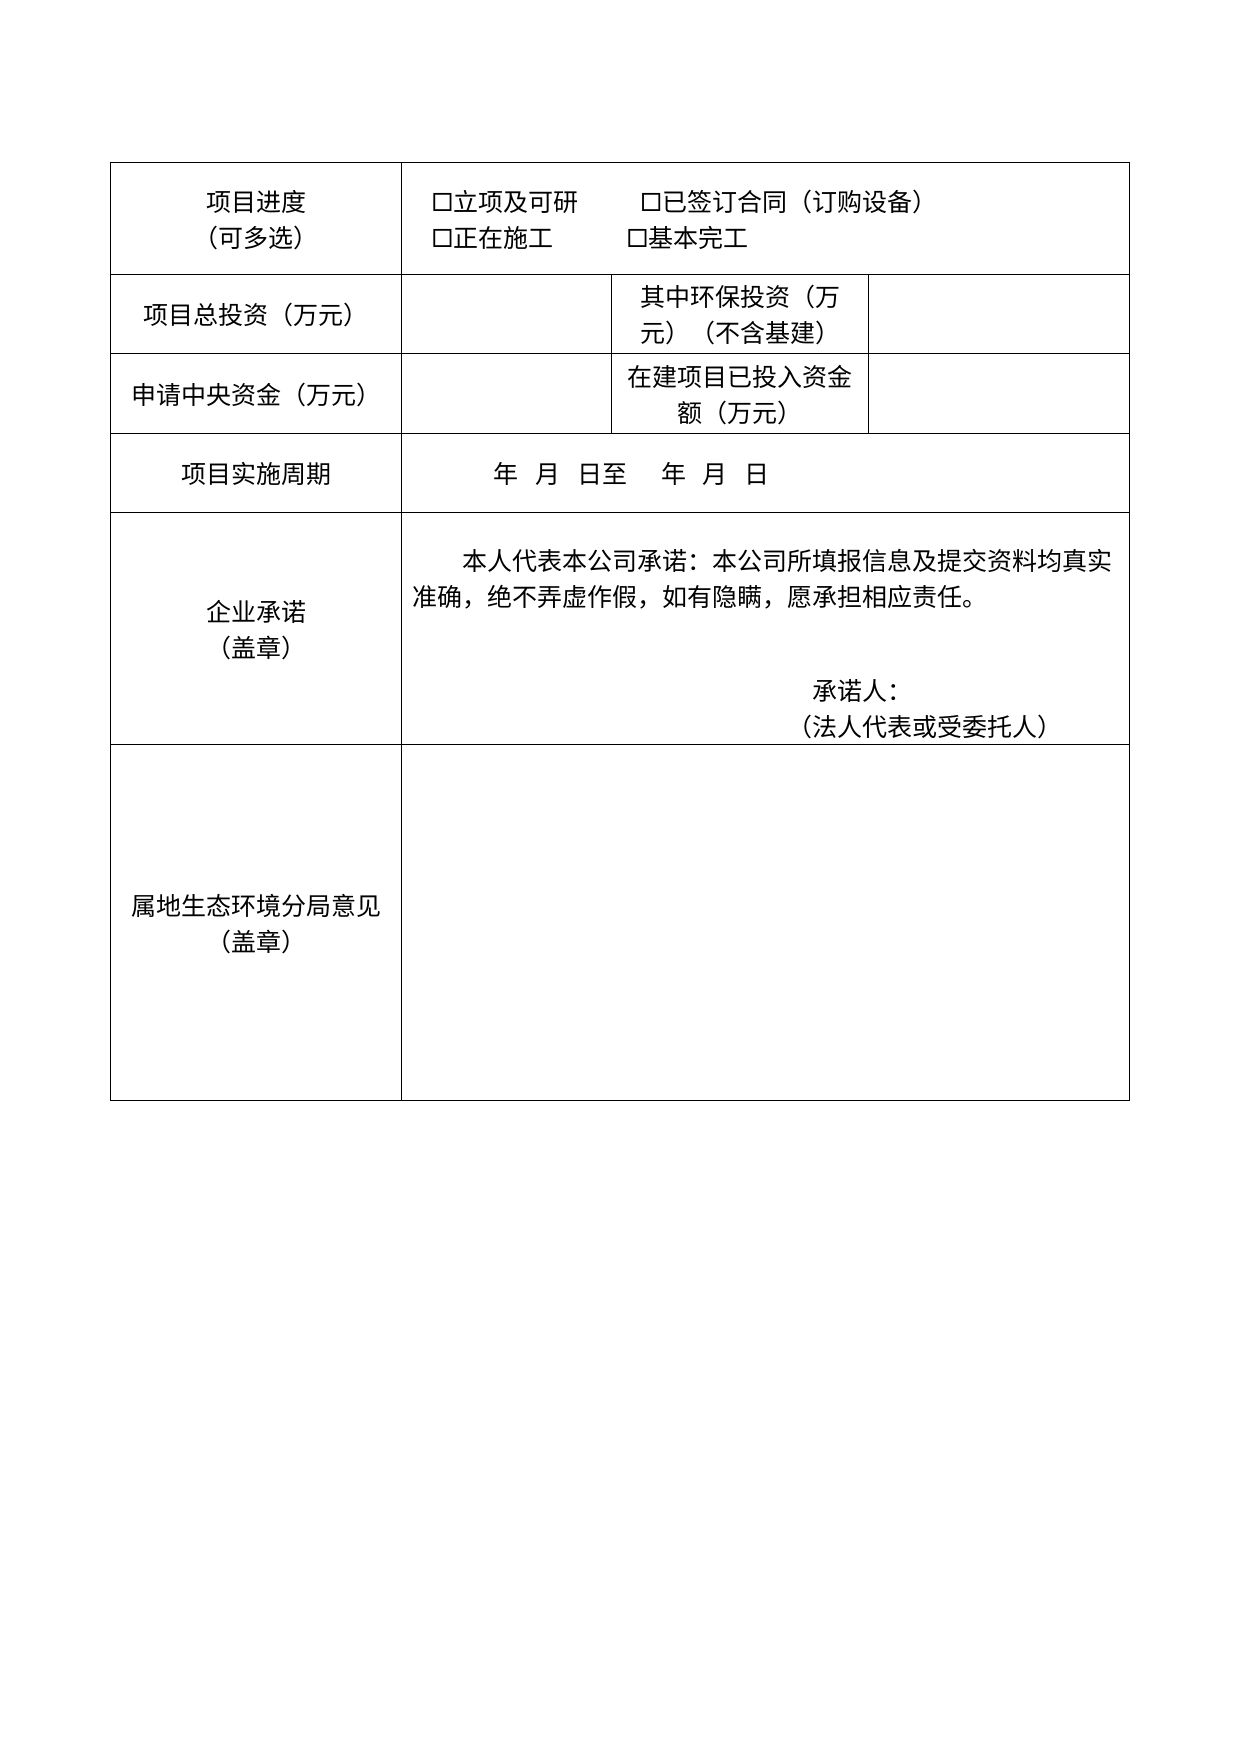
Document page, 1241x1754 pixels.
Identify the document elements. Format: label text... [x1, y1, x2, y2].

table_cell 项目进度 （可多选） [111, 163, 401, 274]
table_cell 项目实施周期 [111, 434, 401, 512]
table_cell 其中环保投资（万元）（不含基建） [612, 275, 868, 353]
table_cell 属地生态环境分局意见 （盖章） [111, 745, 401, 1099]
table_cell 项目总投资（万元） [111, 275, 401, 353]
table_cell 申请中央资金（万元） [111, 354, 401, 432]
table_cell 在建项目已投入资金额（万元） [612, 354, 868, 432]
table_cell [402, 354, 611, 432]
table_cell 年 月 日至 年 月 日 [402, 434, 1129, 512]
table_cell 本人代表本公司承诺：本公司所填报信息及提交资料均真实准确，绝不弄虚作假，如有隐瞒，愿承担相应责任。 承诺人： （法人代表或受委托人） [402, 513, 1129, 744]
table_cell 立项及可研 已签订合同（订购设备） 正在施工 基本完工 [402, 163, 1129, 274]
table_cell [869, 354, 1129, 432]
table_cell 企业承诺 （盖章） [111, 513, 401, 744]
table_cell [402, 745, 1129, 1099]
table_cell [869, 275, 1129, 353]
table_cell [402, 275, 611, 353]
